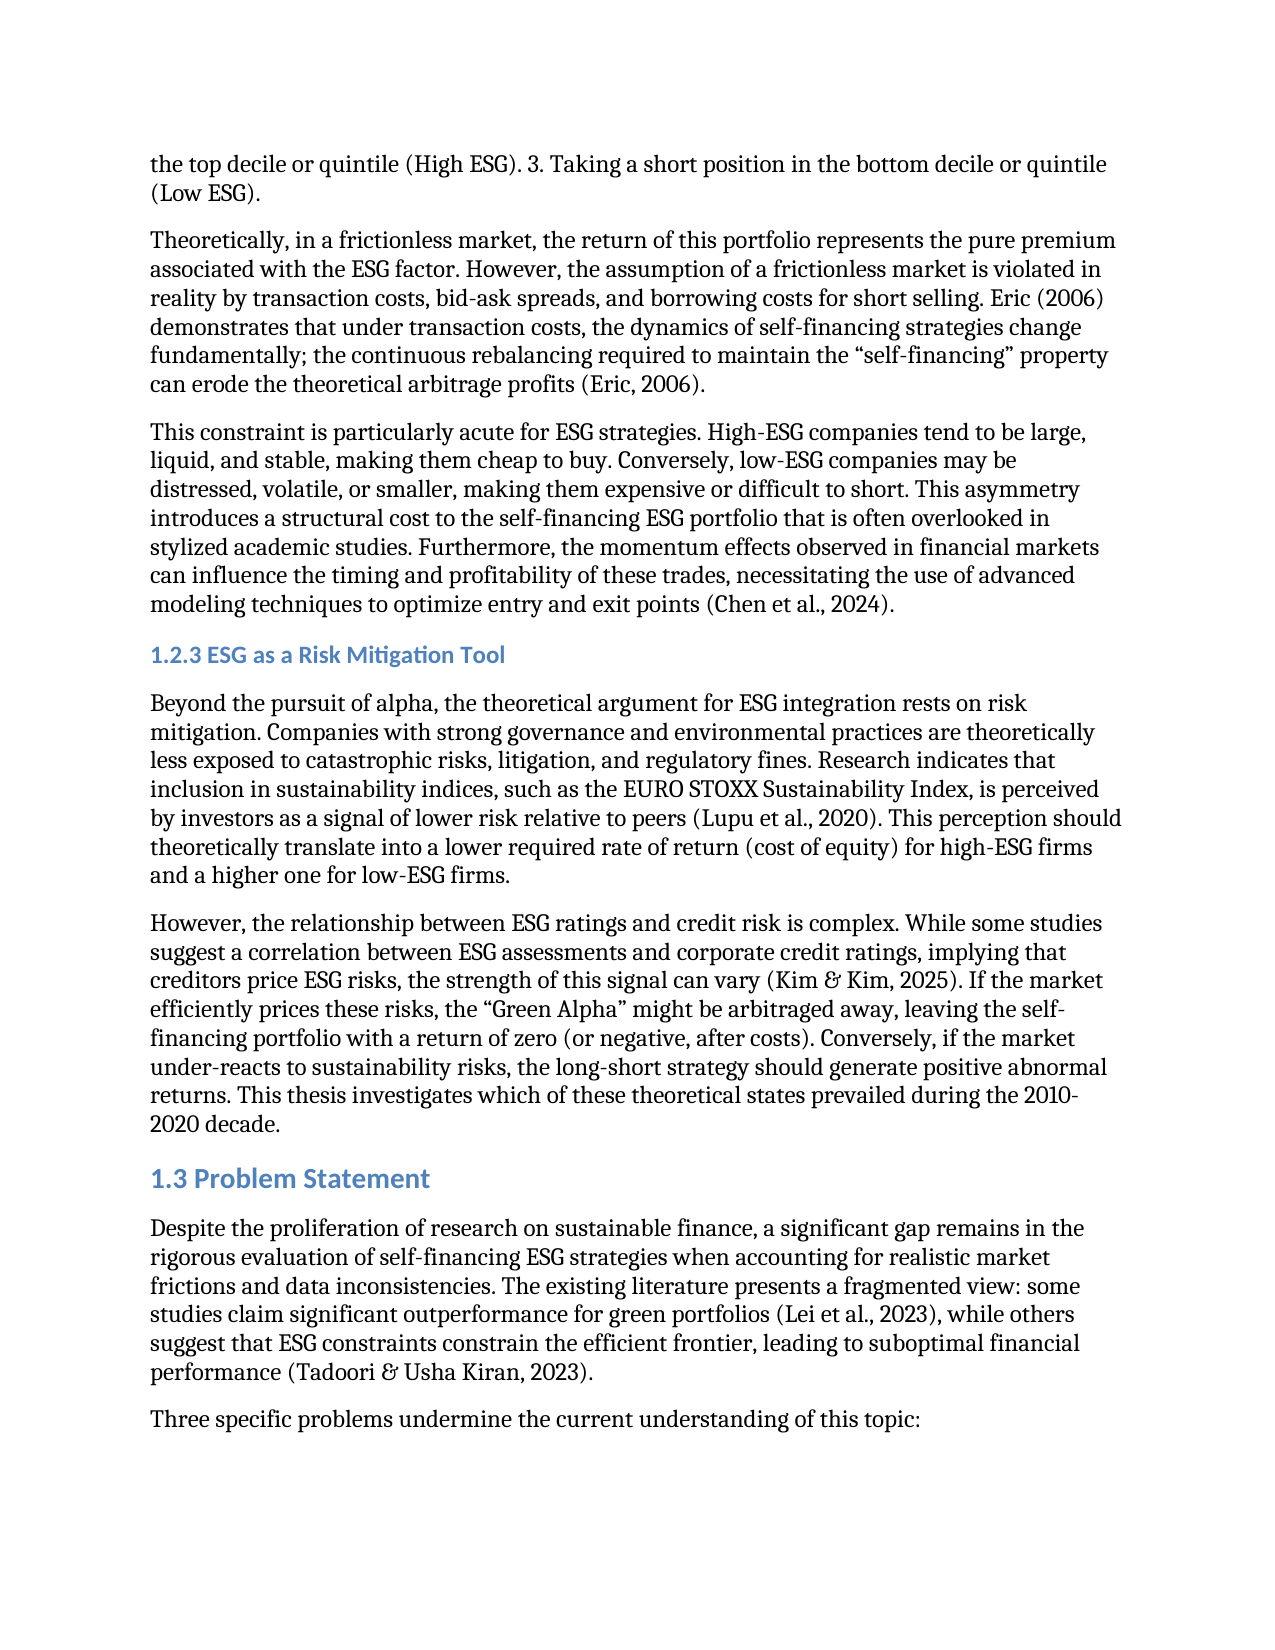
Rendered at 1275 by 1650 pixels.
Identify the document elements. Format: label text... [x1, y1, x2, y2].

text Theoretically, in a frictionless market, the return of this portfolio represents the pure premium associated with the ESG factor. However, the assumption of a frictionless market is violated in reality by transaction costs, bid-ask spreads, and borrowing costs for short selling. Eric (2006) demonstrates that under transaction costs, the dynamics of self-financing strategies change fundamentally; the continuous rebalancing required to maintain the “self-financing” property can erode the theoretical arbitrage profits (Eric, 2006). [150, 226, 1125, 399]
text However, the relationship between ESG ratings and credit risk is complex. While some studies suggest a correlation between ESG assessments and corporate credit ratings, implying that creditors price ESG risks, the strength of this signal can vary (Kim & Kim, 2025). If the market efficiently prices these risks, the “Green Alpha” might be arbitraged away, leaving the self-financing portfolio with a return of zero (or negative, after costs). Conversely, if the market under-reacts to sustainability risks, the long-short strategy should generate positive abnormal returns. This thesis investigates which of these theoretical states prevailed during the 2010-2020 decade. [150, 909, 1125, 1139]
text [150, 150, 1125, 207]
text Despite the proliferation of research on sustainable finance, a significant gap remains in the rigorous evaluation of self-financing ESG strategies when accounting for realistic market frictions and data inconsistencies. The existing literature presents a fragmented view: some studies claim significant outperformance for green portfolios (Lei et al., 2023), while others suggest that ESG constraints constrain the efficient frontier, leading to suboptimal financial performance (Tadoori & Usha Kiran, 2023). [150, 1214, 1125, 1387]
text This constraint is particularly acute for ESG strategies. High-ESG companies tend to be large, liquid, and stable, making them cheap to buy. Conversely, low-ESG companies may be distressed, volatile, or smaller, making them expensive or difficult to short. This asymmetry introduces a structural cost to the self-financing ESG portfolio that is often overlooked in stylized academic studies. Furthermore, the momentum effects observed in financial markets can influence the timing and profitability of these trades, necessitating the use of advanced modeling techniques to optimize entry and exit points (Chen et al., 2024). [150, 417, 1125, 619]
subtitle 1.2.3 ESG as a Risk Mitigation Tool [150, 639, 1125, 670]
text Beyond the pursuit of alpha, the theoretical argument for ESG integration rests on risk mitigation. Companies with strong governance and environmental practices are theoretically less exposed to catastrophic risks, litigation, and regulatory fines. Research indicates that inclusion in sustainability indices, such as the EURO STOXX Sustainability Index, is perceived by investors as a signal of lower risk relative to peers (Lupu et al., 2020). This perception should theoretically translate into a lower required rate of return (cost of equity) for high-ESG firms and a higher one for low-ESG firms. [150, 689, 1125, 890]
subtitle 1.3 Problem Statement [150, 1160, 1125, 1195]
text Three specific problems undermine the current understanding of this topic: [150, 1405, 1125, 1434]
